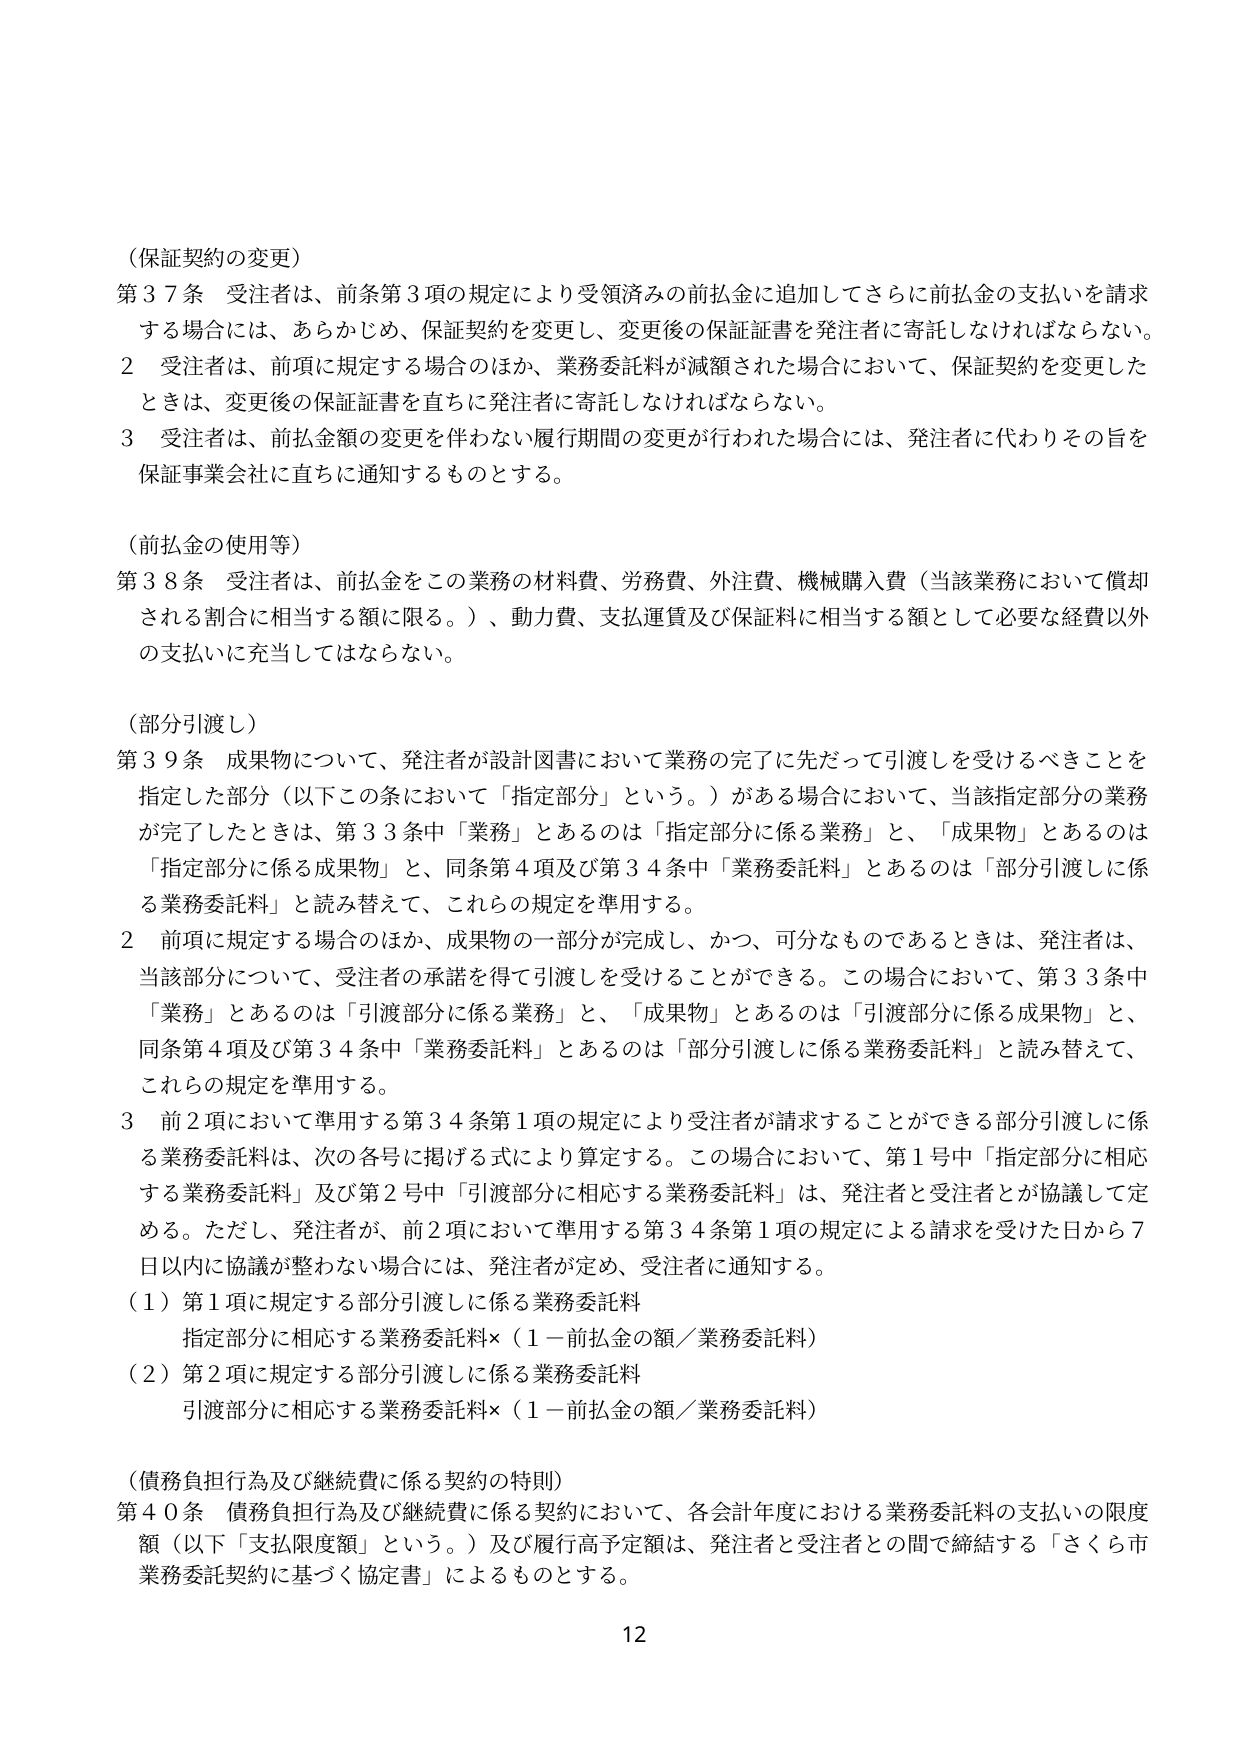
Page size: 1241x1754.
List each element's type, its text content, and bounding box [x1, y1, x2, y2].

text 第３７条 受注者は、前条第３項の規定により受領済みの前払金に追加してさらに前払金の支払いを請求する場合には、あらかじめ、保証契約を変更し、変更後の保証証書を発注者に寄託しなければならない。 [116, 277, 1152, 344]
text 第３９条 成果物について、発注者が設計図書において業務の完了に先だって引渡しを受けるべきことを指定した部分（以下この条において「指定部分」という。）がある場合において、当該指定部分の業務が完了したときは、第３３条中「業務」とあるのは「指定部分に係る業務」と、「成果物」とあるのは「指定部分に係る成果物」と、同条第４項及び第３４条中「業務委託料」とあるのは「部分引渡しに係る業務委託料」と読み替えて、これらの規定を準用する。 [116, 743, 1152, 919]
text ３ 前２項において準用する第３４条第１項の規定により受注者が請求することができる部分引渡しに係る業務委託料は、次の各号に掲げる式により算定する。この場合において、第１号中「指定部分に相応する業務委託料」及び第２号中「引渡部分に相応する業務委託料」は、発注者と受注者とが協議して定める。ただし、発注者が、前２項において準用する第３４条第１項の規定による請求を受けた日から７日以内に協議が整わない場合には、発注者が定め、受注者に通知する。 [116, 1104, 1152, 1280]
text （２）第２項に規定する部分引渡しに係る業務委託料 [116, 1357, 1152, 1389]
text （債務負担行為及び継続費に係る契約の特則） [116, 1464, 1152, 1496]
text （１）第１項に規定する部分引渡しに係る業務委託料 [116, 1285, 1152, 1317]
text 引渡部分に相応する業務委託料×（１－前払金の額／業務委託料） [116, 1394, 1152, 1425]
text ２ 受注者は、前項に規定する場合のほか、業務委託料が減額された場合において、保証契約を変更したときは、変更後の保証証書を直ちに発注者に寄託しなければならない。 [116, 349, 1152, 417]
text （前払金の使用等） [116, 528, 1152, 559]
text 指定部分に相応する業務委託料×（１－前払金の額／業務委託料） [116, 1321, 1152, 1353]
text （部分引渡し） [116, 707, 1152, 738]
text ３ 受注者は、前払金額の変更を伴わない履行期間の変更が行われた場合には、発注者に代わりその旨を保証事業会社に直ちに通知するものとする。 [116, 422, 1152, 489]
text 第３８条 受注者は、前払金をこの業務の材料費、労務費、外注費、機械購入費（当該業務において償却される割合に相当する額に限る。）、動力費、支払運賃及び保証料に相当する額として必要な経費以外の支払いに充当してはならない。 [116, 564, 1152, 668]
text 第４０条 債務負担行為及び継続費に係る契約において、各会計年度における業務委託料の支払いの限度額（以下「支払限度額」という。）及び履行高予定額は、発注者と受注者との間で締結する「さくら市業務委託契約に基づく協定書」によるものとする。 [116, 1496, 1152, 1590]
text ２ 前項に規定する場合のほか、成果物の一部分が完成し、かつ、可分なものであるときは、発注者は、当該部分について、受注者の承諾を得て引渡しを受けることができる。この場合において、第３３条中「業務」とあるのは「引渡部分に係る業務」と、「成果物」とあるのは「引渡部分に係る成果物」と、同条第４項及び第３４条中「業務委託料」とあるのは「部分引渡しに係る業務委託料」と読み替えて、これらの規定を準用する。 [116, 924, 1152, 1100]
text （保証契約の変更） [116, 241, 1152, 272]
